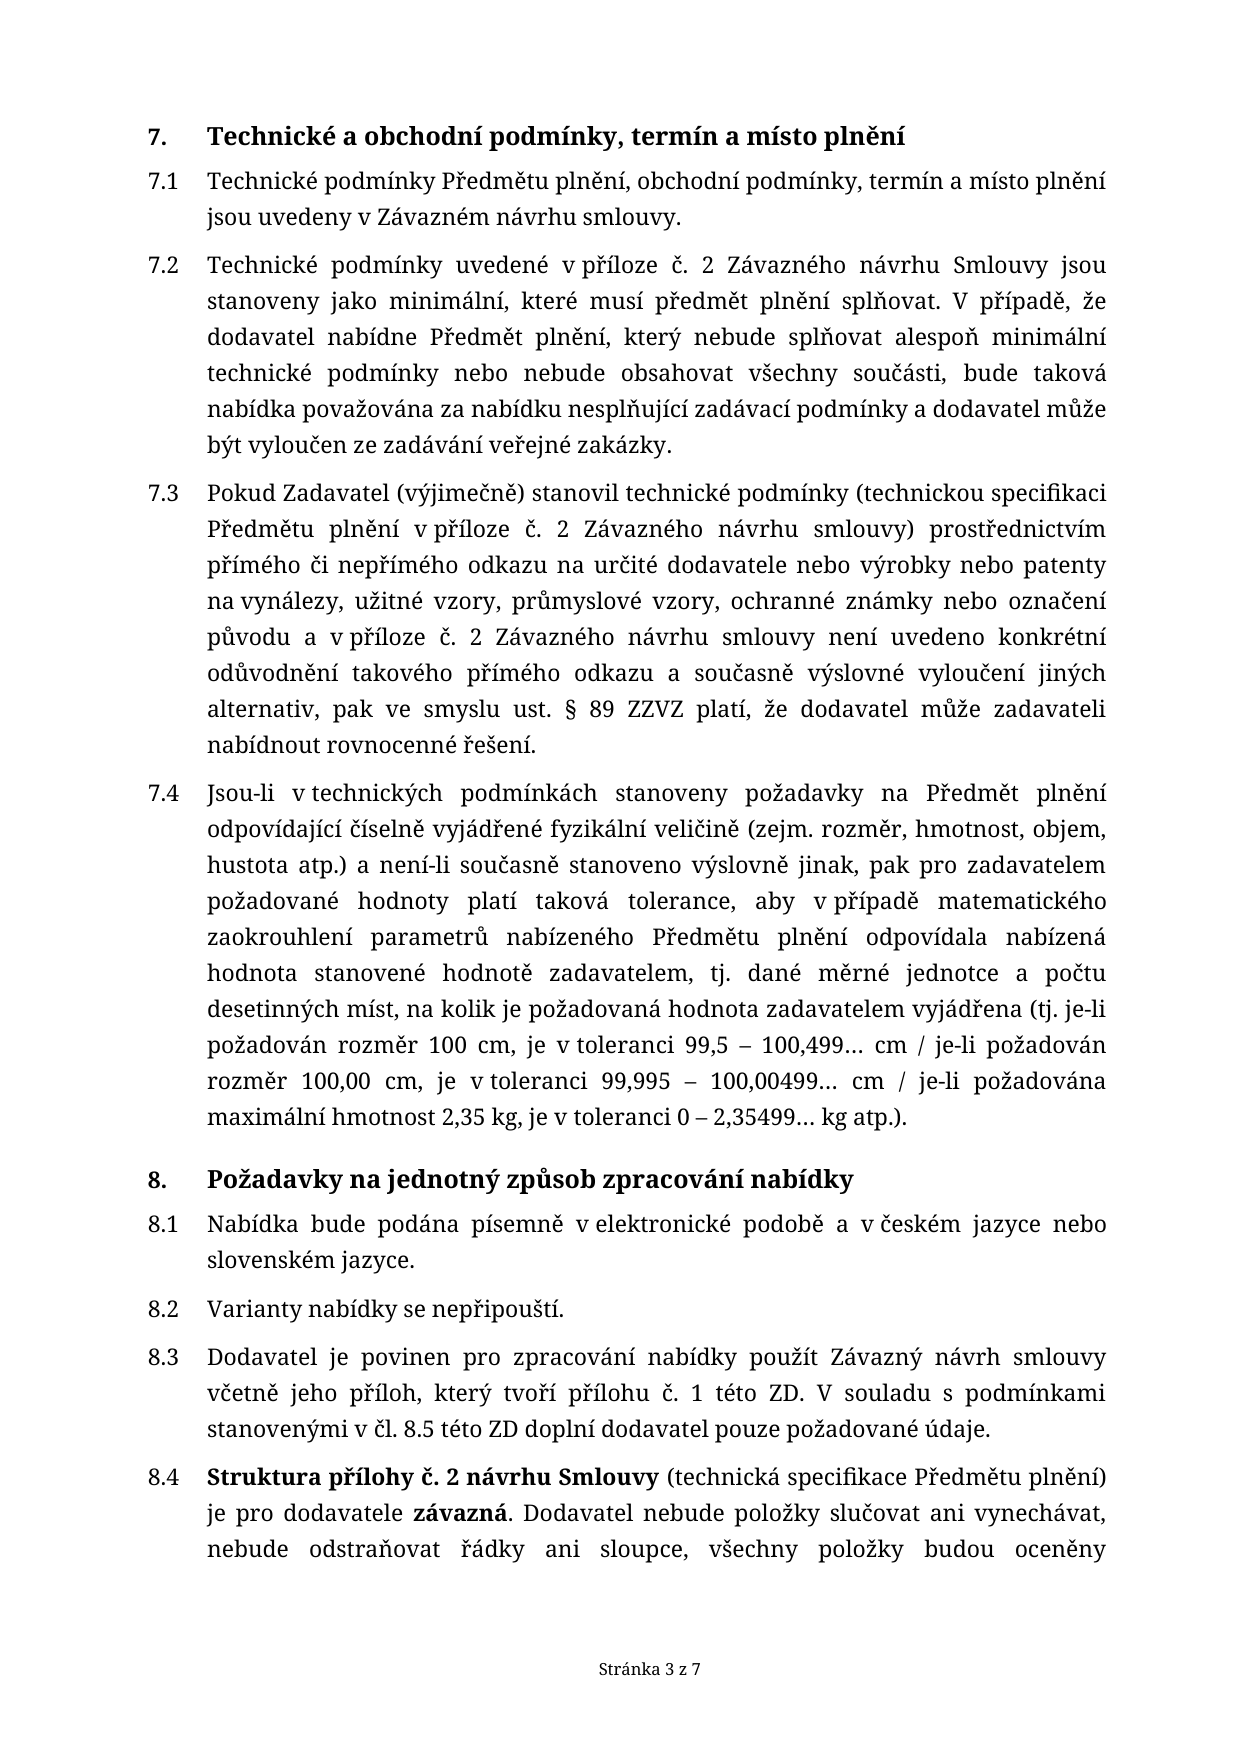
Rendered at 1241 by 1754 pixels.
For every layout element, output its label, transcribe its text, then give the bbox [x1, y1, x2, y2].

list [148, 1461, 1107, 1564]
list Jsou-li v technických podmínkách stanoveny požadavky na Předmět plnění odpovídající číselně vyjádřené fyzikální veličině (zejm. rozměr, hmotnost, objem, hustota atp.) a není-li současně stanoveno výslovně jinak, pak pro zadavatelem požadované hodnoty platí taková tolerance, aby v případě matematického zaokrouhlení parametrů nabízeného Předmětu plnění odpovídala nabízená hodnota stanovené hodnotě zadavatelem, tj. dané měrné jednotce a počtu desetinných míst, na kolik je požadovaná hodnota zadavatelem vyjádřena (tj. je-li požadován rozměr 100 cm, je v toleranci 99,5 – 100,499… cm / je-li požadován rozměr 100,00 cm, je v toleranci 99,995 – 100,00499… cm / je-li požadována maximální hmotnost 2,35 kg, je v toleranci 0 – 2,35499… kg atp.). [148, 777, 1107, 1132]
list Dodavatel je povinen pro zpracování nabídky použít Závazný návrh smlouvy včetně jeho příloh, který tvoří přílohu č. 1 této ZD. V souladu s podmínkami stanovenými v čl. 8.5 této ZD doplní dodavatel pouze požadované údaje. [148, 1341, 1107, 1444]
list Technické podmínky uvedené v příloze č. 2 Závazného návrhu Smlouvy jsou stanoveny jako minimální, které musí předmět plnění splňovat. V případě, že dodavatel nabídne Předmět plnění, který nebude splňovat alespoň minimální technické podmínky nebo nebude obsahovat všechny součásti, bude taková nabídka považována za nabídku nesplňující zadávací podmínky a dodavatel může být vyloučen ze zadávání veřejné zakázky. [148, 249, 1107, 460]
list Technické podmínky Předmětu plnění, obchodní podmínky, termín a místo plnění jsou uvedeny v Závazném návrhu smlouvy. [148, 165, 1107, 232]
list Pokud Zadavatel (výjimečně) stanovil technické podmínky (technickou specifikaci Předmětu plnění v příloze č. 2 Závazného návrhu smlouvy) prostřednictvím přímého či nepřímého odkazu na určité dodavatele nebo výrobky nebo patenty na vynálezy, užitné vzory, průmyslové vzory, ochranné známky nebo označení původu a v příloze č. 2 Závazného návrhu smlouvy není uvedeno konkrétní odůvodnění takového přímého odkazu a současně výslovné vyloučení jiných alternativ, pak ve smyslu ust. § 89 ZZVZ platí, že dodavatel může zadavateli nabídnout rovnocenné řešení. [148, 477, 1107, 760]
list Varianty nabídky se nepřipouští. [148, 1292, 1107, 1324]
subtitle Technické a obchodní podmínky, termín a místo plnění [148, 118, 1107, 152]
subtitle Požadavky na jednotný způsob zpracování nabídky [148, 1162, 1107, 1196]
list Nabídka bude podána písemně v elektronické podobě a v českém jazyce nebo slovenském jazyce. [148, 1208, 1107, 1275]
